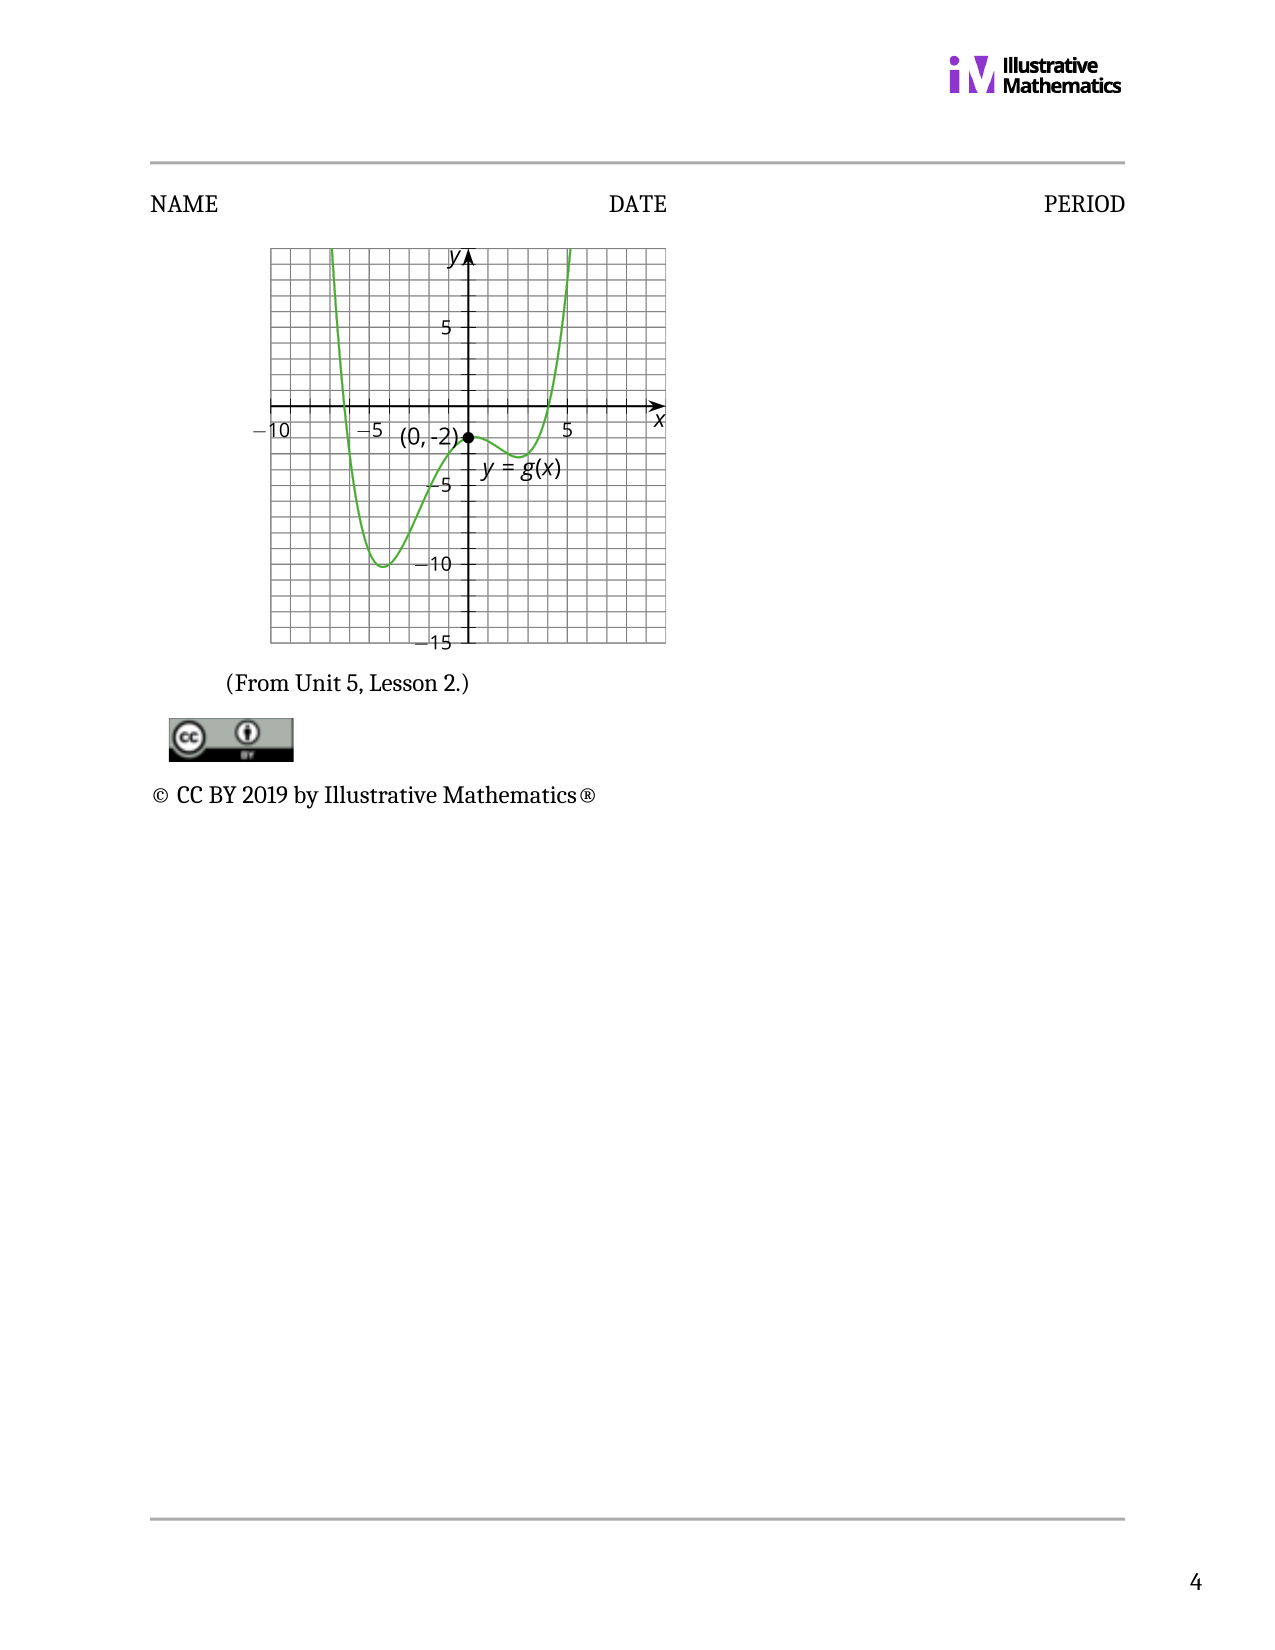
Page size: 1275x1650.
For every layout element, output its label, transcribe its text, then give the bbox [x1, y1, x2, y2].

picture [243, 247, 667, 659]
picture [949, 55, 1121, 93]
picture [168, 718, 294, 762]
list (From Unit 5, Lesson 2.) [175, 668, 1125, 697]
text © CC BY 2019 by Illustrative Mathematics® [150, 781, 1125, 809]
